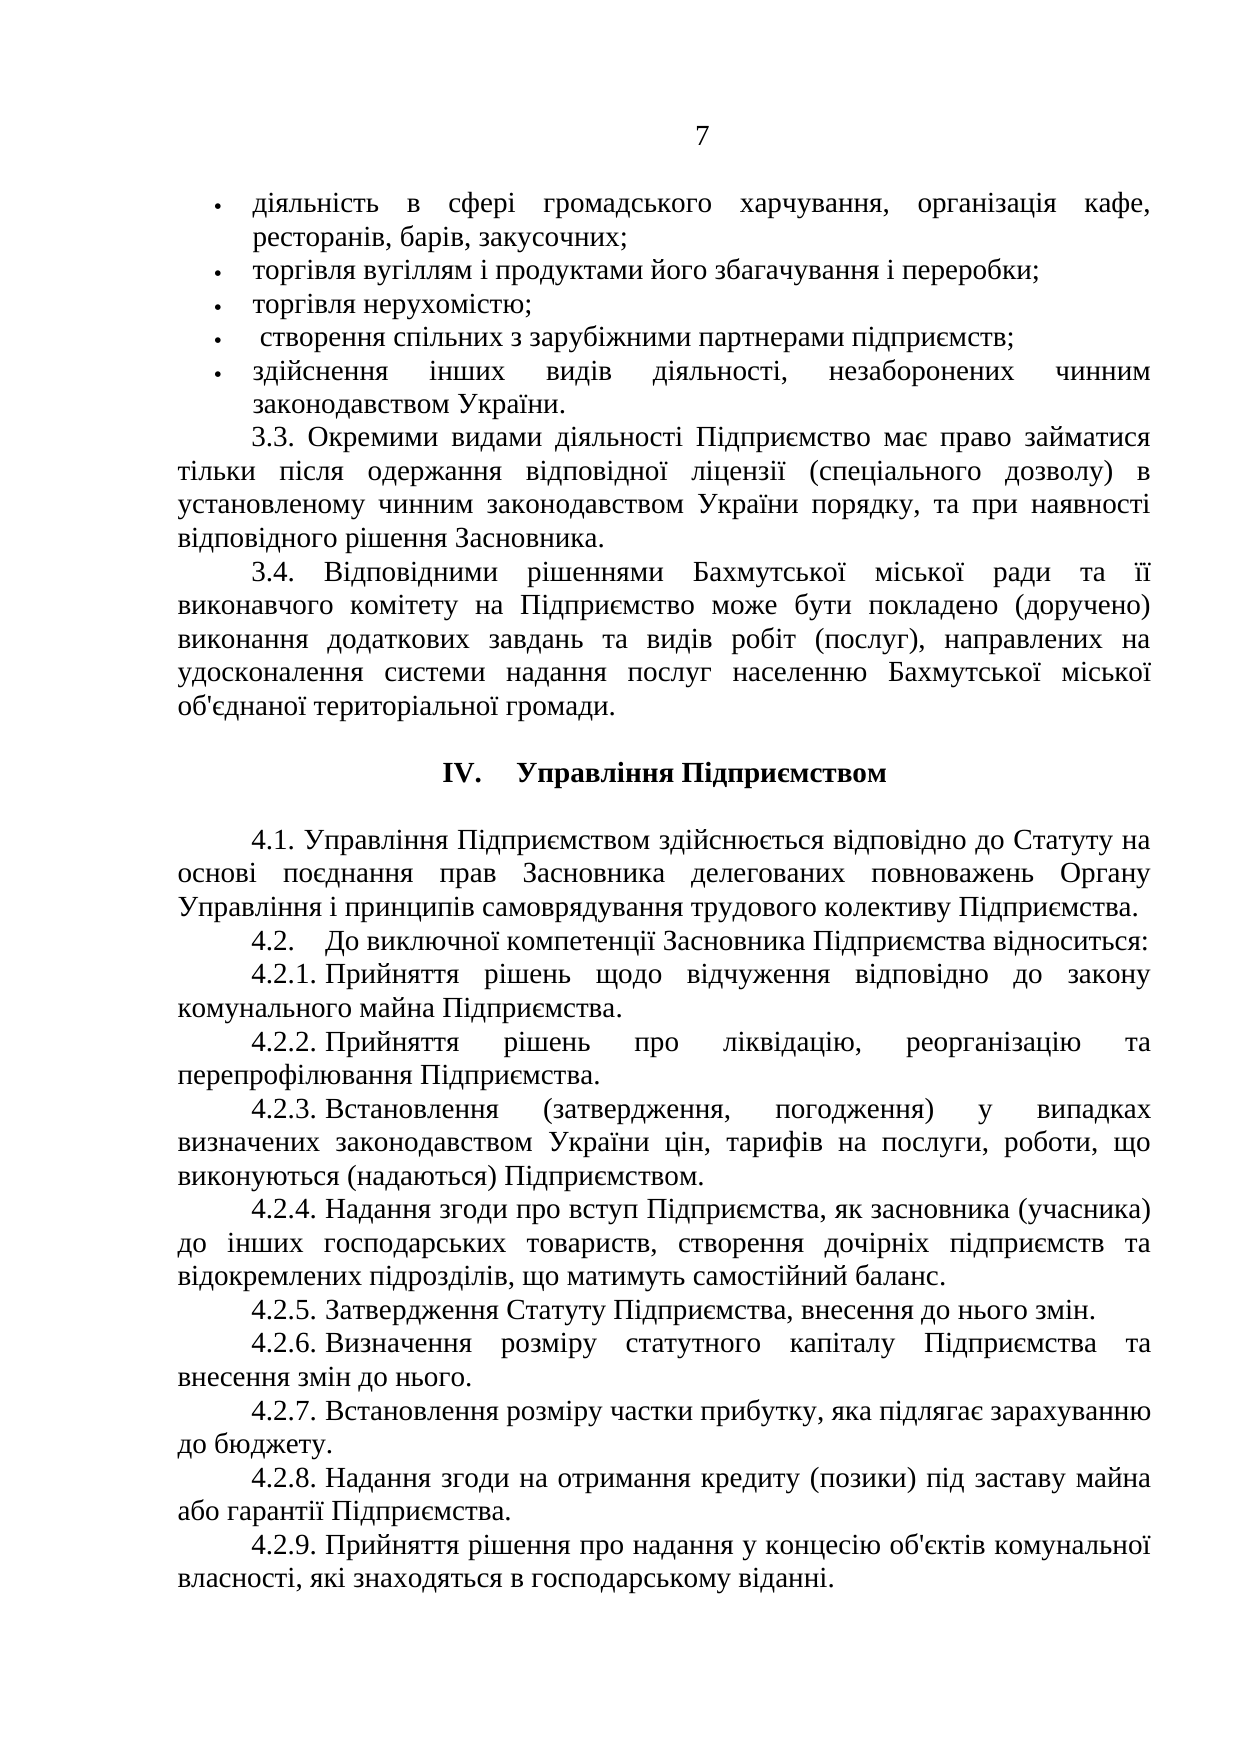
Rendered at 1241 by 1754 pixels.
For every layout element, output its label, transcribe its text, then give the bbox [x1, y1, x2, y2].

text 4.2.3. Встановлення (затвердження, погодження) у випадках визначених законодавством України цін, тарифів на послуги, роботи, що виконуються (надаються) Підприємством. [177, 1091, 1152, 1191]
text 4.2.4. Надання згоди про вступ Підприємства, як засновника (учасника) до інших господарських товариств, створення дочірніх підприємств та відокремлених підрозділів, що матимуть самостійний баланс. [177, 1191, 1152, 1292]
list торгівля нерухомістю; [215, 286, 1152, 319]
text 4.2.8. Надання згоди на отримання кредиту (позики) під заставу майна або гарантії Підприємства. [177, 1460, 1152, 1527]
text 4.2.9. Прийняття рішення про надання у концесію об'єктів комунальної власності, які знаходяться в господарському віданні. [177, 1527, 1152, 1594]
text 4.1. Управління Підприємством здійснюється відповідно до Статуту на основі поєднання прав Засновника делегованих повноважень Органу Управління і принципів самоврядування трудового колективу Підприємства. [177, 822, 1152, 923]
text 3.4. Відповідними рішеннями Бахмутської міської ради та її виконавчого комітету на Підприємство може бути покладено (доручено) виконання додаткових завдань та видів робіт (послуг), направлених на удосконалення системи надання послуг населенню Бахмутської міської об'єднаної територіальної громади. [177, 554, 1152, 722]
text 4.2.1. Прийняття рішень щодо відчуження відповідно до закону комунального майна Підприємства. [177, 957, 1152, 1024]
text 3.3. Окремими видами діяльності Підприємство має право займатися тільки після одержання відповідної ліцензії (спеціального дозволу) в установленому чинним законодавством України порядку, та при наявності відповідного рішення Засновника. [177, 420, 1152, 554]
text 4.2.2. Прийняття рішень про ліквідацію, реорганізацію та перепрофілювання Підприємства. [177, 1024, 1152, 1091]
list діяльність в сфері громадського харчування, організація кафе, ресторанів, барів, закусочних; [215, 185, 1152, 252]
text 4.2.5. Затвердження Статуту Підприємства, внесення до нього змін. [177, 1292, 1152, 1326]
list створення спільних з зарубіжними партнерами підприємств; [215, 319, 1152, 353]
text 4.2.7. Встановлення розміру частки прибутку, яка підлягає зарахуванню до бюджету. [177, 1393, 1152, 1460]
list здійснення інших видів діяльності, незаборонених чинним законодавством України. [215, 353, 1152, 420]
list торгівля вугіллям і продуктами його збагачування і переробки; [215, 252, 1152, 286]
text IV. Управління Підприємством [177, 755, 1152, 789]
list 7 [252, 118, 1152, 152]
text 4.2.6. Визначення розміру статутного капіталу Підприємства та внесення змін до нього. [177, 1326, 1152, 1393]
text 4.2. До виключної компетенції Засновника Підприємства відноситься: [177, 923, 1152, 957]
